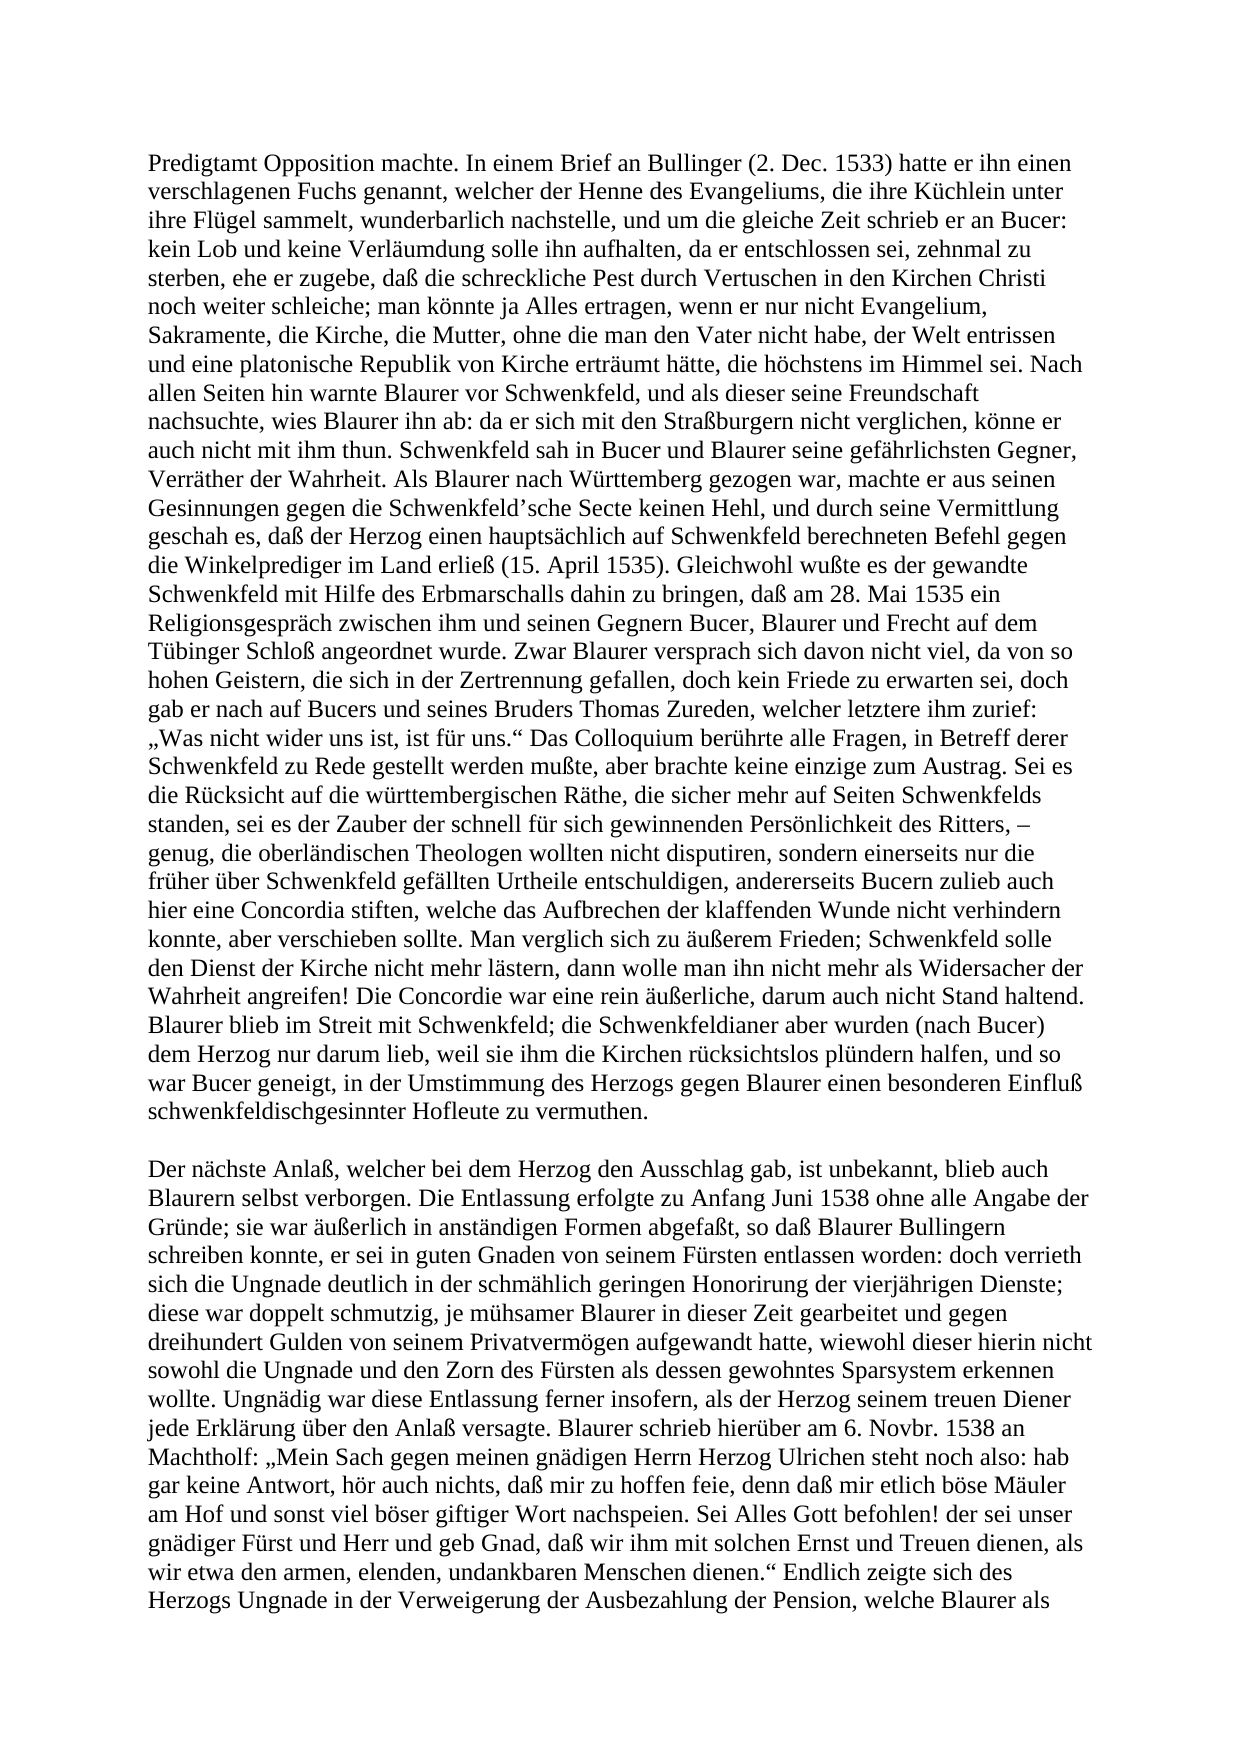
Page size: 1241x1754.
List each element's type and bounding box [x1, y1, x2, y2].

text [148, 1154, 1093, 1614]
text [148, 148, 1093, 1125]
